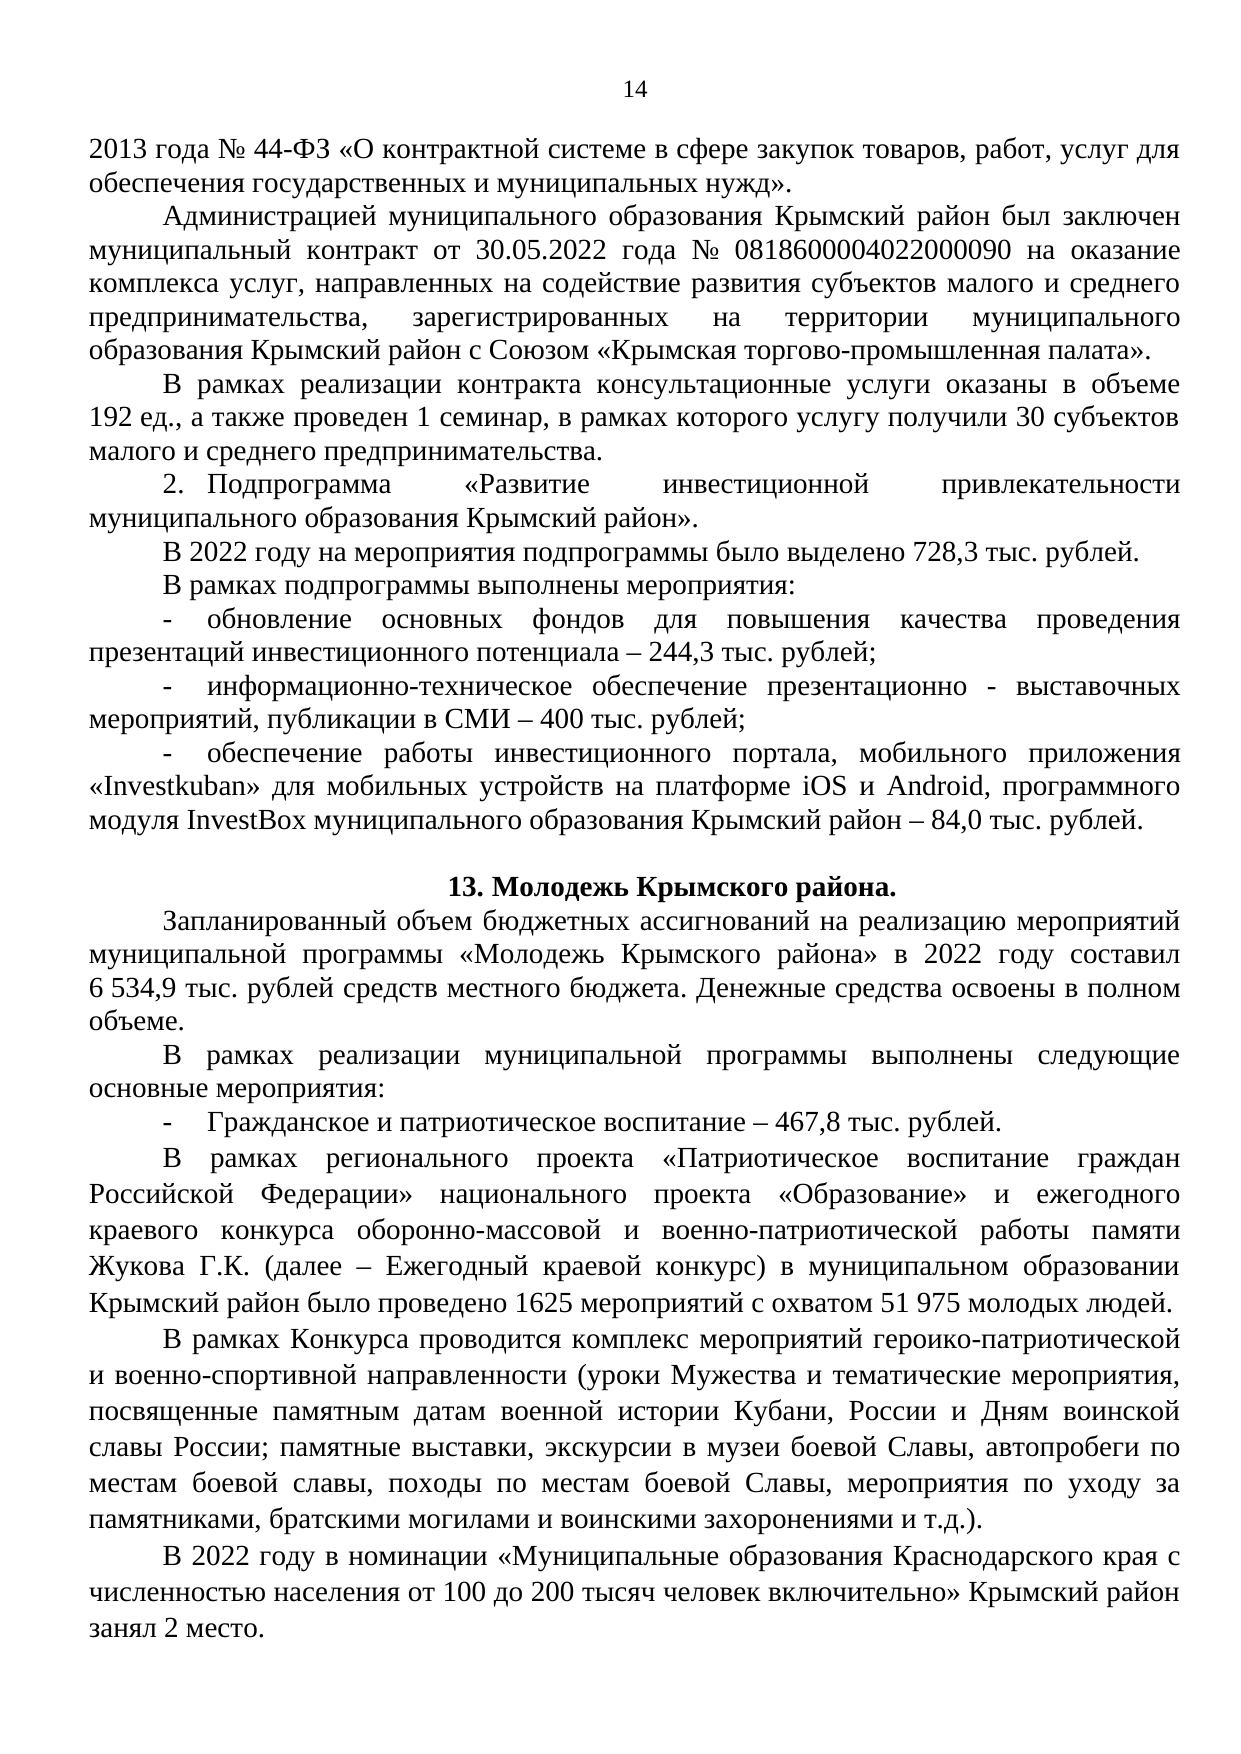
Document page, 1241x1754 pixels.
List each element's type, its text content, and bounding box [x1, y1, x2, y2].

list - обновление основных фондов для повышения качества проведения презентаций инвестиционного потенциала – 244,3 тыс. рублей; [89, 601, 1181, 668]
list В 2022 году на мероприятия подпрограммы было выделено 728,3 тыс. рублей. [89, 534, 1181, 567]
list Администрацией муниципального образования Крымский район был заключен муниципальный контракт от 30.05.2022 года № 0818600004022000090 на оказание комплекса услуг, направленных на содействие развития субъектов малого и среднего предпринимательства, зарегистрированных на территории муниципального образования Крымский район с Союзом «Крымская торгово-промышленная палата». [89, 198, 1181, 366]
list В рамках реализации муниципальной программы выполнены следующие основные мероприятия: [89, 1037, 1181, 1104]
list - информационно-техническое обеспечение презентационно - выставочных мероприятий, публикации в СМИ – 400 тыс. рублей; [89, 668, 1181, 735]
text - Гражданское и патриотическое воспитание – 467,8 тыс. рублей. [89, 1104, 1181, 1137]
list - обеспечение работы инвестиционного портала, мобильного приложения «Investkuban» для мобильных устройств на платформе iOS и Android, программного модуля InvestBox муниципального образования Крымский район – 84,0 тыс. рублей. [89, 735, 1181, 836]
list Молодежь Крымского района. [89, 869, 1181, 903]
text В 2022 году в номинации «Муниципальные образования Краснодарского края с численностью населения от 100 до 200 тысяч человек включительно» Крымский район занял 2 место. [89, 1538, 1181, 1643]
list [89, 131, 1181, 198]
list В рамках подпрограммы выполнены мероприятия: [89, 567, 1181, 601]
list Подпрограмма «Развитие инвестиционной привлекательности муниципального образования Крымский район». [89, 467, 1181, 534]
text В рамках регионального проекта «Патриотическое воспитание граждан Российской Федерации» национального проекта «Образование» и ежегодного краевого конкурса оборонно-массовой и военно-патриотической работы памяти Жукова Г.К. (далее – Ежегодный краевой конкурс) в муниципальном образовании Крымский район было проведено 1625 мероприятий с охватом 51 975 молодых людей. [89, 1140, 1181, 1318]
list Запланированный объем бюджетных ассигнований на реализацию мероприятий муниципальной программы «Молодежь Крымского района» в 2022 году составил 6 534,9 тыс. рублей средств местного бюджета. Денежные средства освоены в полном объеме. [89, 903, 1181, 1037]
list В рамках реализации контракта консультационные услуги оказаны в объеме 192 ед., а также проведен 1 семинар, в рамках которого услугу получили 30 субъектов малого и среднего предпринимательства. [89, 366, 1181, 467]
text В рамках Конкурса проводится комплекс мероприятий героико-патриотической и военно-спортивной направленности (уроки Мужества и тематические мероприятия, посвященные памятным датам военной истории Кубани, России и Дням воинской славы России; памятные выставки, экскурсии в музеи боевой Славы, автопробеги по местам боевой славы, походы по местам боевой Славы, мероприятия по уходу за памятниками, братскими могилами и воинскими захоронениями и т.д.). [89, 1321, 1181, 1535]
